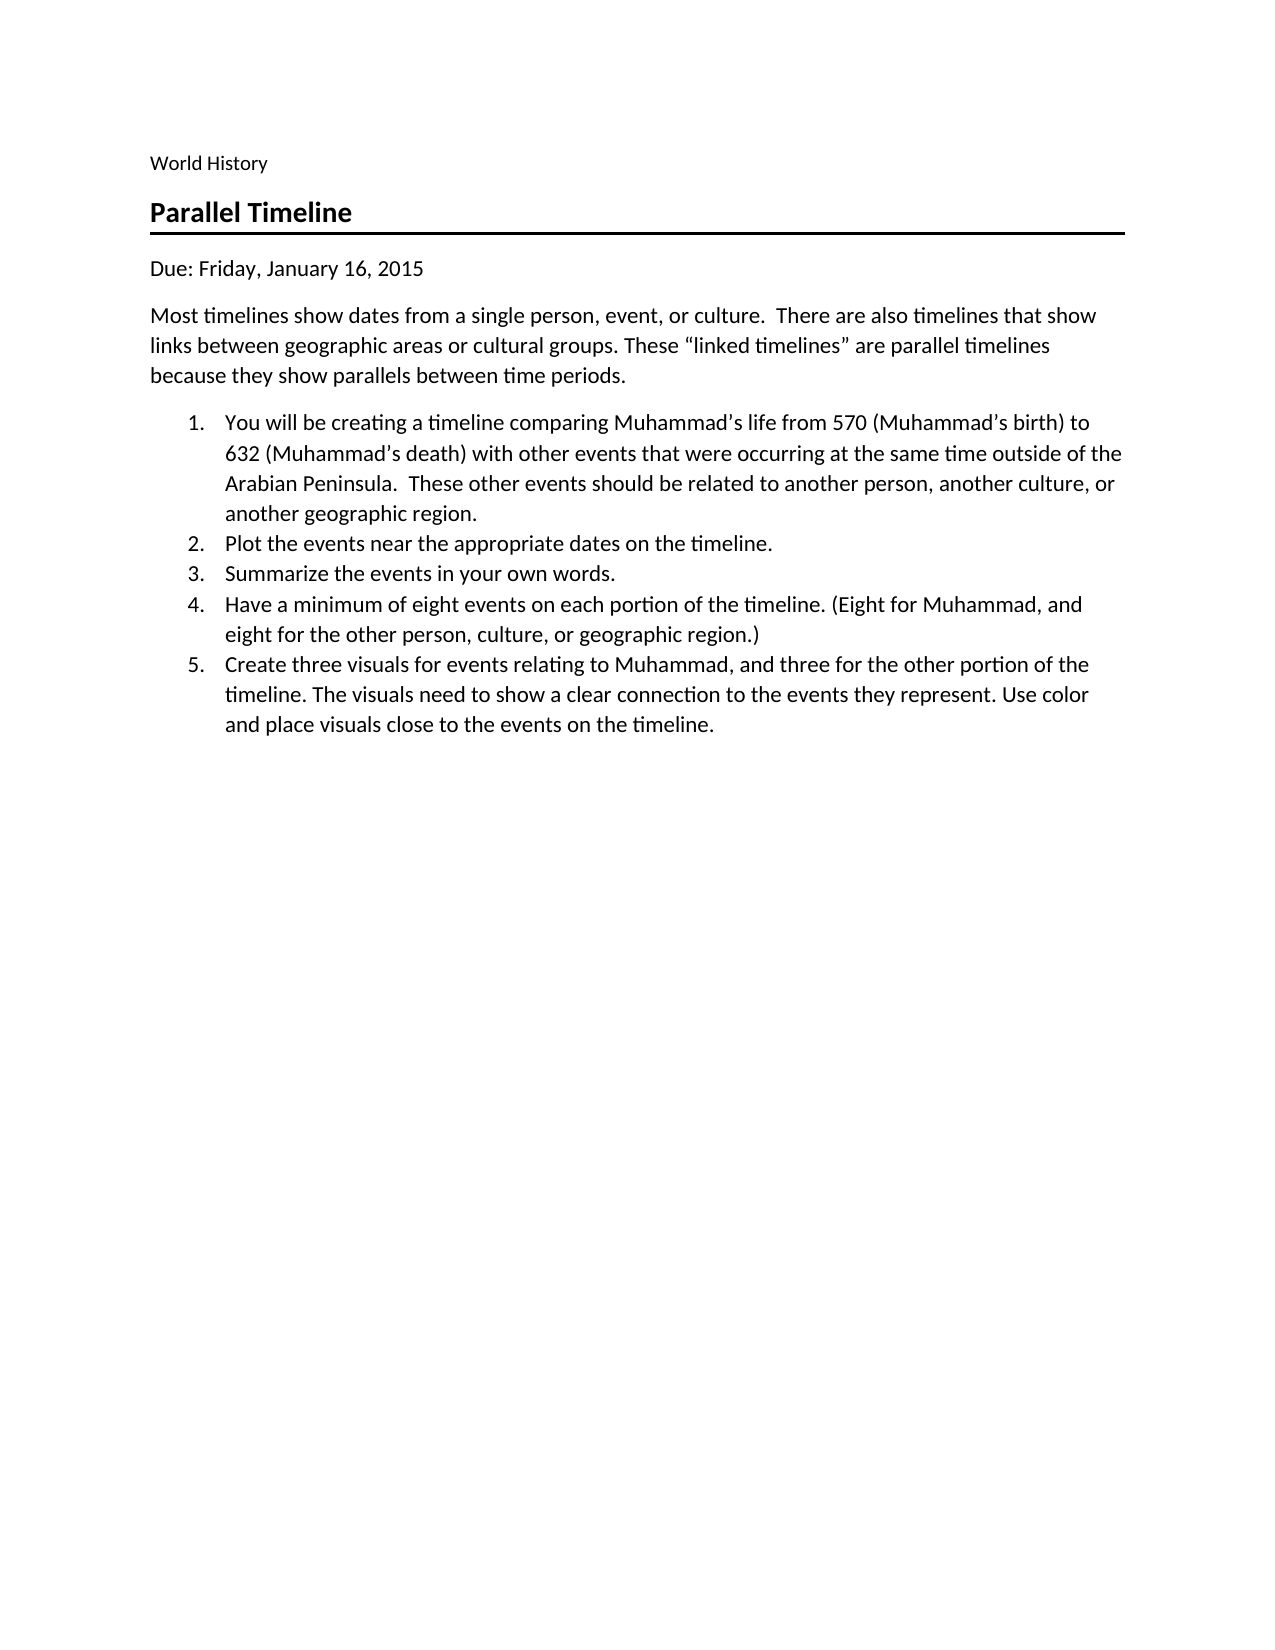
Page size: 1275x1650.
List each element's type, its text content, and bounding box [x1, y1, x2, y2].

text Parallel Timeline [150, 194, 1125, 232]
list Have a minimum of eight events on each portion of the timeline. (Eight for Muhammad, and eight for the other person, culture, or geographic region.) [187, 590, 1125, 648]
text World History [150, 150, 1125, 175]
list Create three visuals for events relating to Muhammad, and three for the other portion of the timeline. The visuals need to show a clear connection to the events they represent. Use color and place visuals close to the events on the timeline. [187, 650, 1125, 739]
text Most timelines show dates from a single person, event, or culture. There are also timelines that show links between geographic areas or cultural groups. These “linked timelines” are parallel timelines because they show parallels between time periods. [150, 301, 1125, 390]
list You will be creating a timeline comparing Muhammad’s life from 570 (Muhammad’s birth) to 632 (Muhammad’s death) with other events that were occurring at the same time outside of the Arabian Peninsula. These other events should be related to another person, another culture, or another geographic region. [187, 408, 1125, 527]
text Due: Friday, January 16, 2015 [150, 254, 1125, 282]
list Plot the events near the appropriate dates on the timeline. [187, 529, 1125, 557]
list Summarize the events in your own words. [187, 559, 1125, 588]
